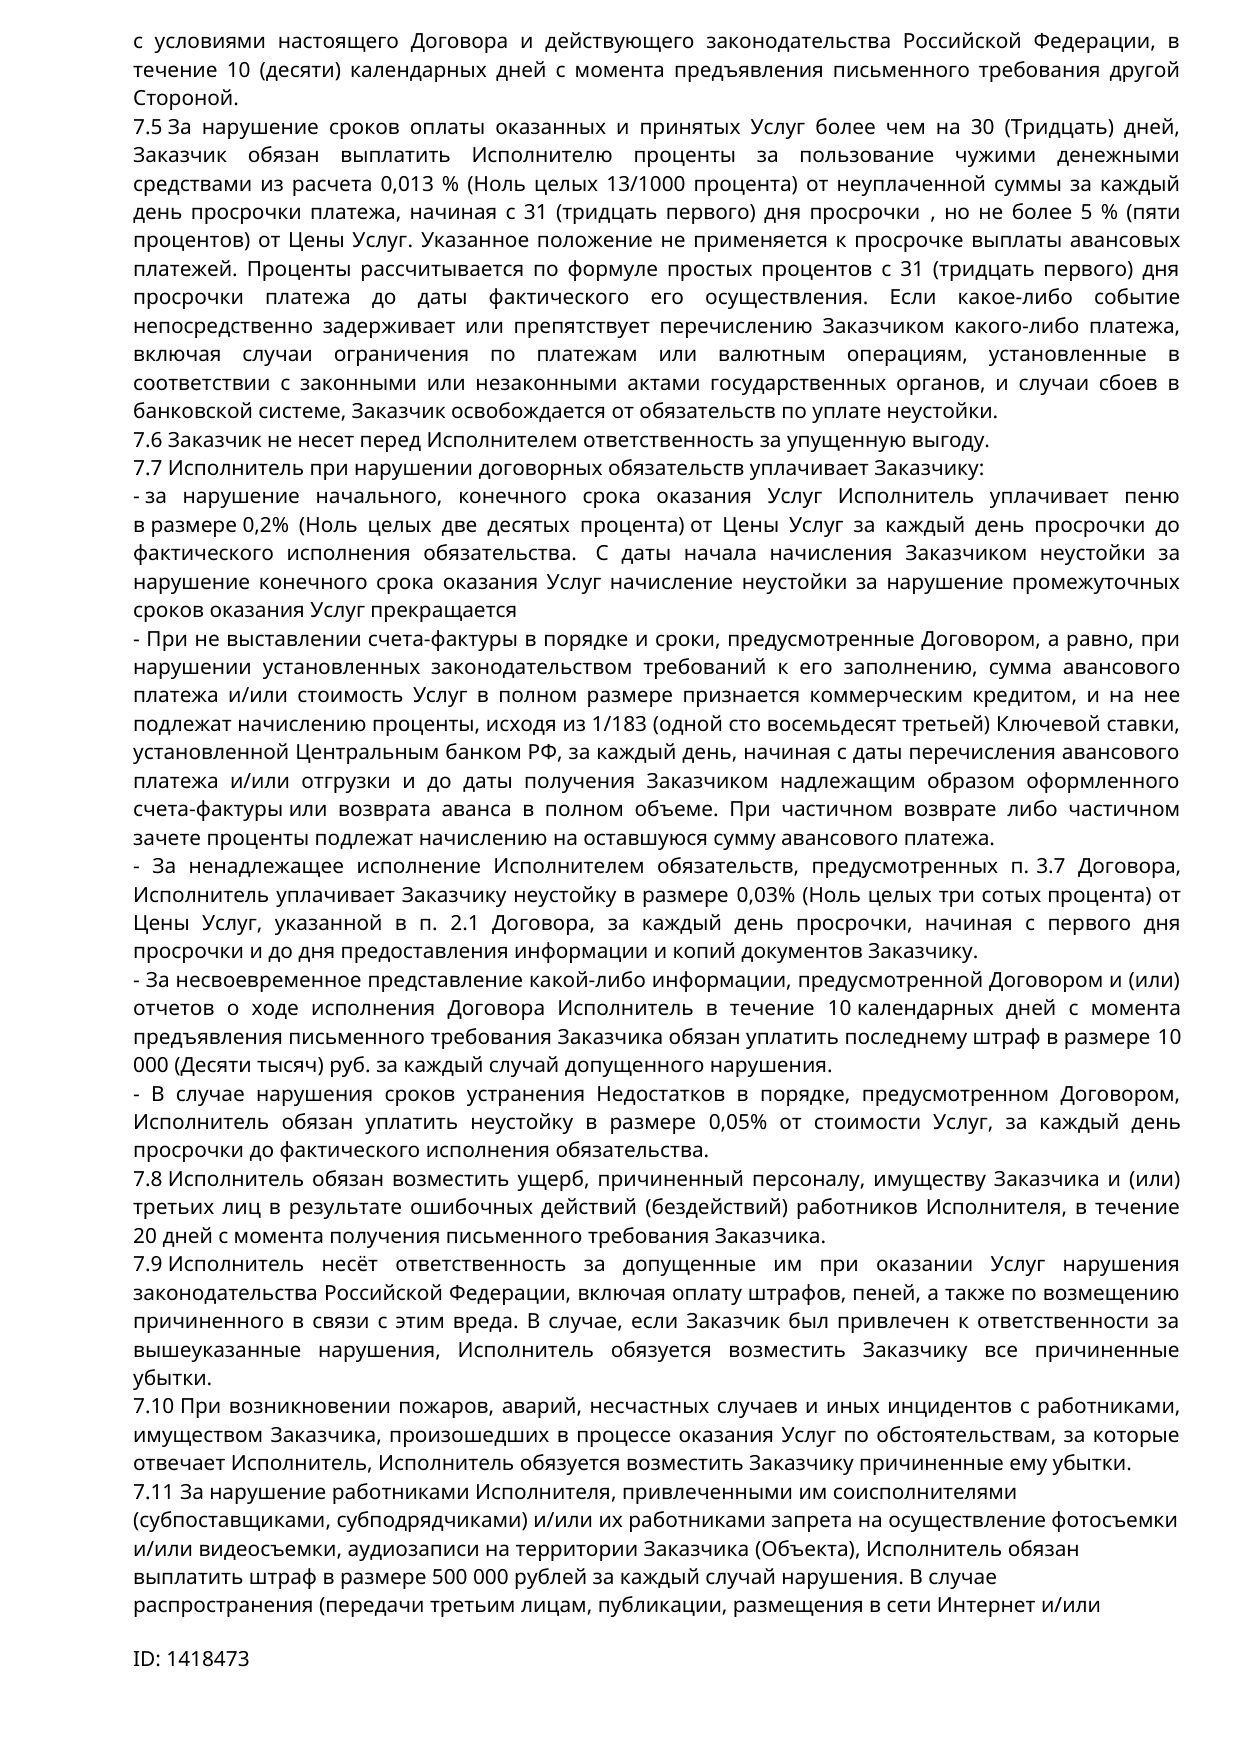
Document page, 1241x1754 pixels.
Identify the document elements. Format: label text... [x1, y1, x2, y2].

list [133, 1477, 1181, 1619]
list Исполнитель несёт ответственность за допущенные им при оказании Услуг нарушения законодательства Российской Федерации, включая оплату штрафов, пеней, а также по возмещению причиненного в связи с этим вреда. В случае, если Заказчик был привлечен к ответственности за вышеуказанные нарушения, Исполнитель обязуется возместить Заказчику все причиненные убытки. [133, 1249, 1181, 1392]
text - В случае нарушения сроков устранения Недостатков в порядке, предусмотренном Договором, Исполнитель обязан уплатить неустойку в размере 0,05% от стоимости Услуг, за каждый день просрочки до фактического исполнения обязательства. [133, 1079, 1181, 1164]
list При возникновении пожаров, аварий, несчастных случаев и иных инцидентов с работниками, имуществом Заказчика, произошедших в процессе оказания Услуг по обстоятельствам, за которые отвечает Исполнитель, Исполнитель обязуется возместить Заказчику причиненные ему убытки. [133, 1392, 1181, 1477]
text - за нарушение начального, конечного срока оказания Услуг Исполнитель уплачивает пеню в размере 0,2% (Ноль целых две десятых процента) от Цены Услуг за каждый день просрочки до фактического исполнения обязательства. С даты начала начисления Заказчиком неустойки за нарушение конечного срока оказания Услуг начисление неустойки за нарушение промежуточных сроков оказания Услуг прекращается [133, 482, 1181, 624]
list Исполнитель при нарушении договорных обязательств уплачивает Заказчику: [133, 453, 1181, 482]
text - При не выставлении счета-фактуры в порядке и сроки, предусмотренные Договором, а равно, при нарушении установленных законодательством требований к его заполнению, сумма авансового платежа и/или стоимость Услуг в полном размере признается коммерческим кредитом, и на нее подлежат начислению проценты, исходя из 1/183 (одной сто восемьдесят третьей) Ключевой ставки, установленной Центральным банком РФ, за каждый день, начиная с даты перечисления авансового платежа и/или отгрузки и до даты получения Заказчиком надлежащим образом оформленного счета-фактуры или возврата аванса в полном объеме. При частичном возврате либо частичном зачете проценты подлежат начислению на оставшуюся сумму авансового платежа. [133, 624, 1181, 851]
list Заказчик не несет перед Исполнителем ответственность за упущенную выгоду. [133, 425, 1181, 453]
text - За ненадлежащее исполнение Исполнителем обязательств, предусмотренных п. 3.7 Договора, Исполнитель уплачивает Заказчику неустойку в размере 0,03% (Ноль целых три сотых процента) от Цены Услуг, указанной в п. 2.1 Договора, за каждый день просрочки, начиная с первого дня просрочки и до дня предоставления информации и копий документов Заказчику. [133, 851, 1181, 965]
list Исполнитель обязан возместить ущерб, причиненный персоналу, имуществу Заказчика и (или) третьих лиц в результате ошибочных действий (бездействий) работников Исполнителя, в течение 20 дней с момента получения письменного требования Заказчика. [133, 1164, 1181, 1249]
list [133, 27, 1181, 112]
list За нарушение сроков оплаты оказанных и принятых Услуг более чем на 30 (Тридцать) дней, Заказчик обязан выплатить Исполнителю проценты за пользование чужими денежными средствами из расчета 0,013 % (Ноль целых 13/1000 процента) от неуплаченной суммы за каждый день просрочки платежа, начиная с 31 (тридцать первого) дня просрочки , но не более 5 % (пяти процентов) от Цены Услуг. Указанное положение не применяется к просрочке выплаты авансовых платежей. Проценты рассчитывается по формуле простых процентов с 31 (тридцать первого) дня просрочки платежа до даты фактического его осуществления. Если какое-либо событие непосредственно задерживает или препятствует перечислению Заказчиком какого-либо платежа, включая случаи ограничения по платежам или валютным операциям, установленные в соответствии с законными или незаконными актами государственных органов, и случаи сбоев в банковской системе, Заказчик освобождается от обязательств по уплате неустойки. [133, 112, 1181, 425]
text - За несвоевременное представление какой-либо информации, предусмотренной Договором и (или) отчетов о ходе исполнения Договора Исполнитель в течение 10 календарных дней с момента предъявления письменного требования Заказчика обязан уплатить последнему штраф в размере 10 000 (Десяти тысяч) руб. за каждый случай допущенного нарушения. [133, 965, 1181, 1079]
